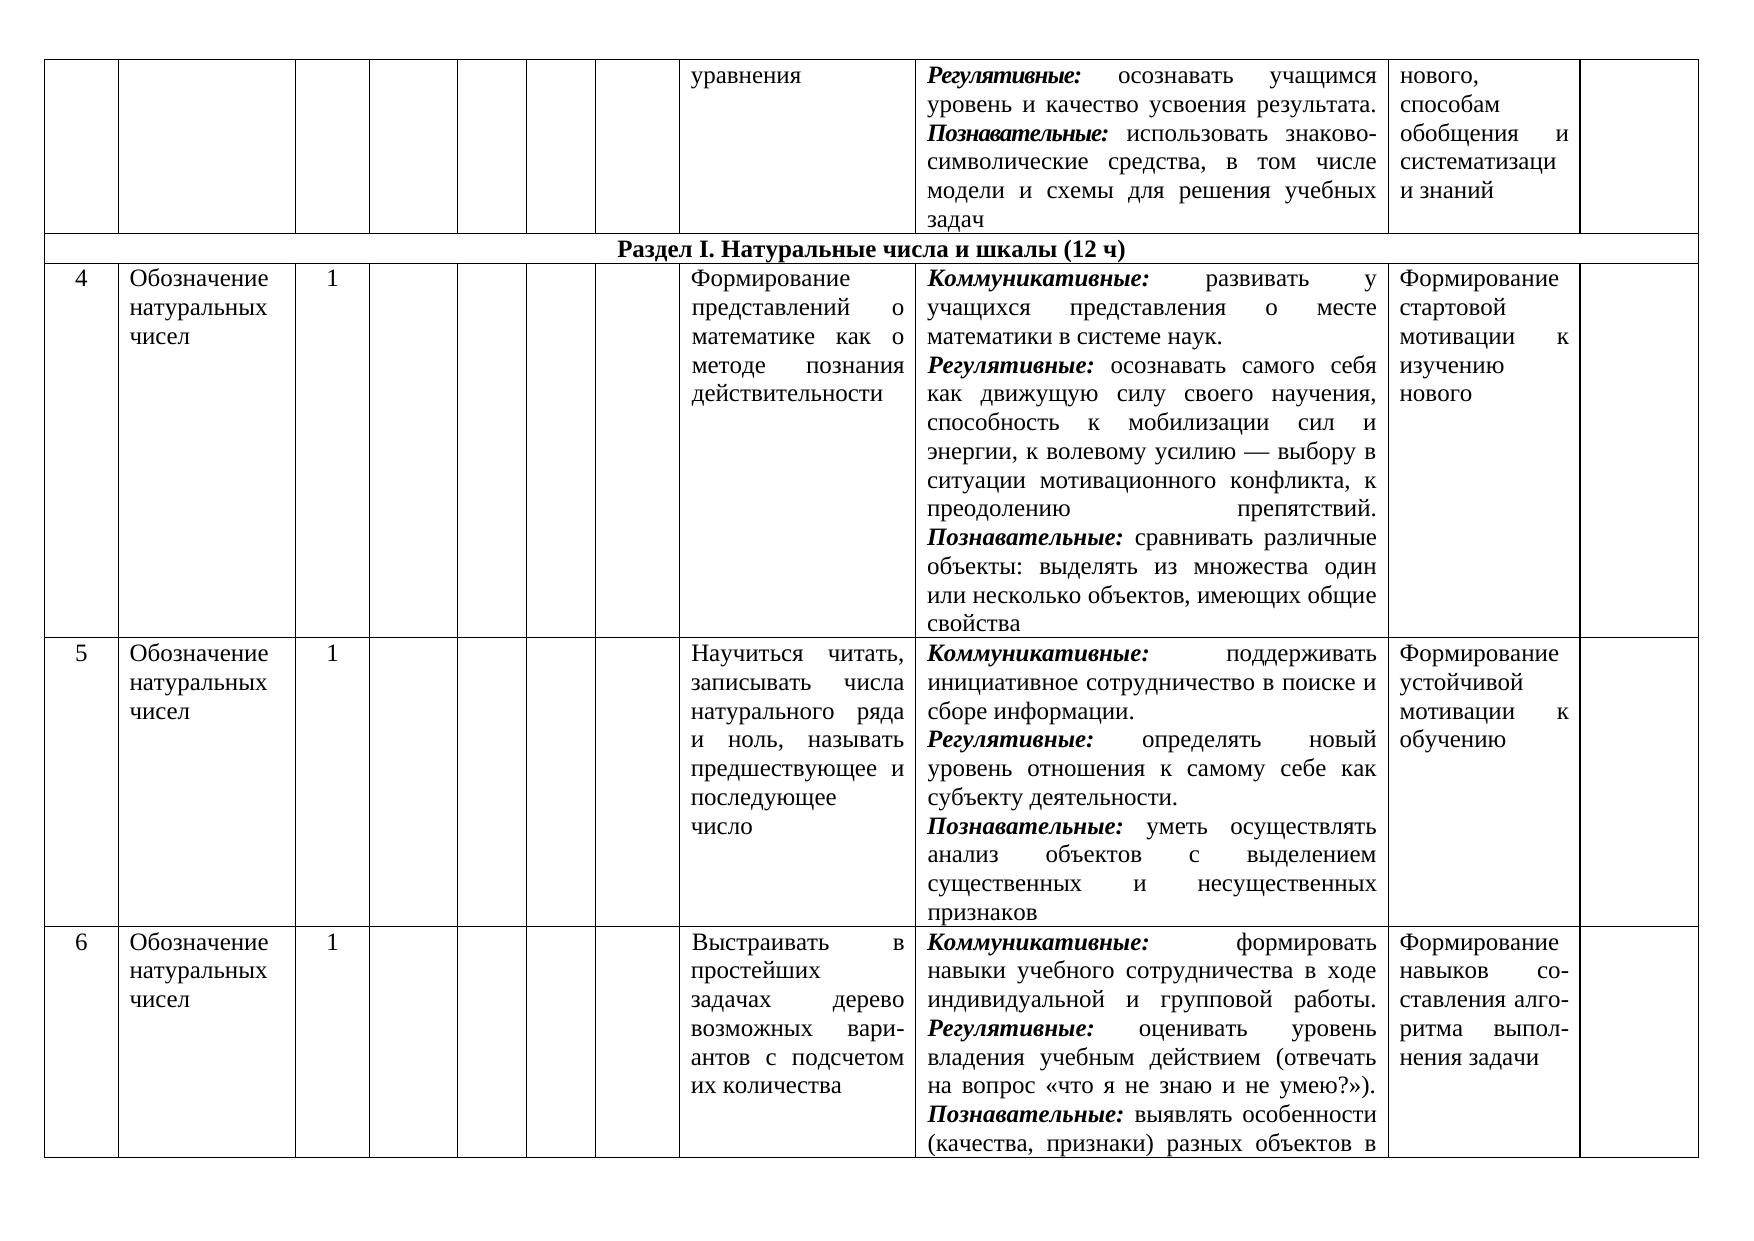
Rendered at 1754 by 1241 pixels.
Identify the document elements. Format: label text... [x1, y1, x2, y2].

table_cell 1 [296, 60, 369, 233]
table_cell 5 [45, 638, 118, 926]
table_cell [596, 264, 679, 637]
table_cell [916, 927, 1388, 1157]
table_cell [370, 60, 457, 233]
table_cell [680, 60, 915, 233]
table_cell Коммуникативные: поддерживать инициативное сотрудничество в поиске и сборе информации. Регулятивные: определять новый уровень отношения к самому себе как субъекту деятельности. Познавательные: уметь осуществлять анализ объектов с выделением существенных и несущественных признаков [916, 638, 1388, 926]
table_cell [1581, 927, 1698, 1157]
table_cell Раздел I. Натуральные числа и шкалы (12 ч) [45, 234, 1698, 262]
table_cell [596, 60, 679, 233]
table_cell [458, 60, 526, 233]
table_cell Обозначение натуральных чисел [119, 264, 295, 637]
table_cell [458, 638, 526, 926]
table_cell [119, 60, 295, 233]
table_cell [527, 264, 595, 637]
table_cell [596, 638, 679, 926]
table_cell Научиться читать, записывать числа натурального ряда и ноль, называть предшествующее и последующее число [680, 638, 915, 926]
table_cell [916, 60, 1388, 233]
table_cell [458, 927, 526, 1157]
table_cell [1389, 60, 1579, 233]
table_cell Формирование стартовой мотивации к изучению нового [1389, 264, 1579, 637]
table_cell 4 [45, 264, 118, 637]
table_cell [370, 927, 457, 1157]
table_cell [119, 927, 295, 1157]
table_cell [1581, 60, 1698, 233]
table_cell [527, 60, 595, 233]
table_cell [1389, 927, 1579, 1157]
table_cell [596, 927, 679, 1157]
table_cell 1 [296, 638, 369, 926]
table_cell Формирование представлений о математике как о методе познания действительности [680, 264, 915, 637]
table_cell 1 [296, 264, 369, 637]
table_cell [370, 264, 457, 637]
table_cell Коммуникативные: развивать у учащихся представления о месте математики в системе наук. Регулятивные: осознавать самого себя как движущую силу своего научения, способность к мобилизации сил и энергии, к волевому усилию — выбору в ситуации мотивационного конфликта, к преодолению препятствий. Познавательные: сравнивать различные объекты: выделять из множества один или несколько объектов, имеющих общие свойства [916, 264, 1388, 637]
table_cell 1 [296, 927, 369, 1157]
table_cell Обозначение натуральных чисел [119, 638, 295, 926]
table_cell Формирование устойчивой мотивации к обучению [1389, 638, 1579, 926]
table_cell [1581, 264, 1698, 637]
table_cell [370, 638, 457, 926]
table_cell [1581, 638, 1698, 926]
table_cell [527, 927, 595, 1157]
table_cell 6 [45, 927, 118, 1157]
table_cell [680, 927, 915, 1157]
table_cell 3 [45, 60, 118, 233]
table_cell [458, 264, 526, 637]
table_cell [527, 638, 595, 926]
